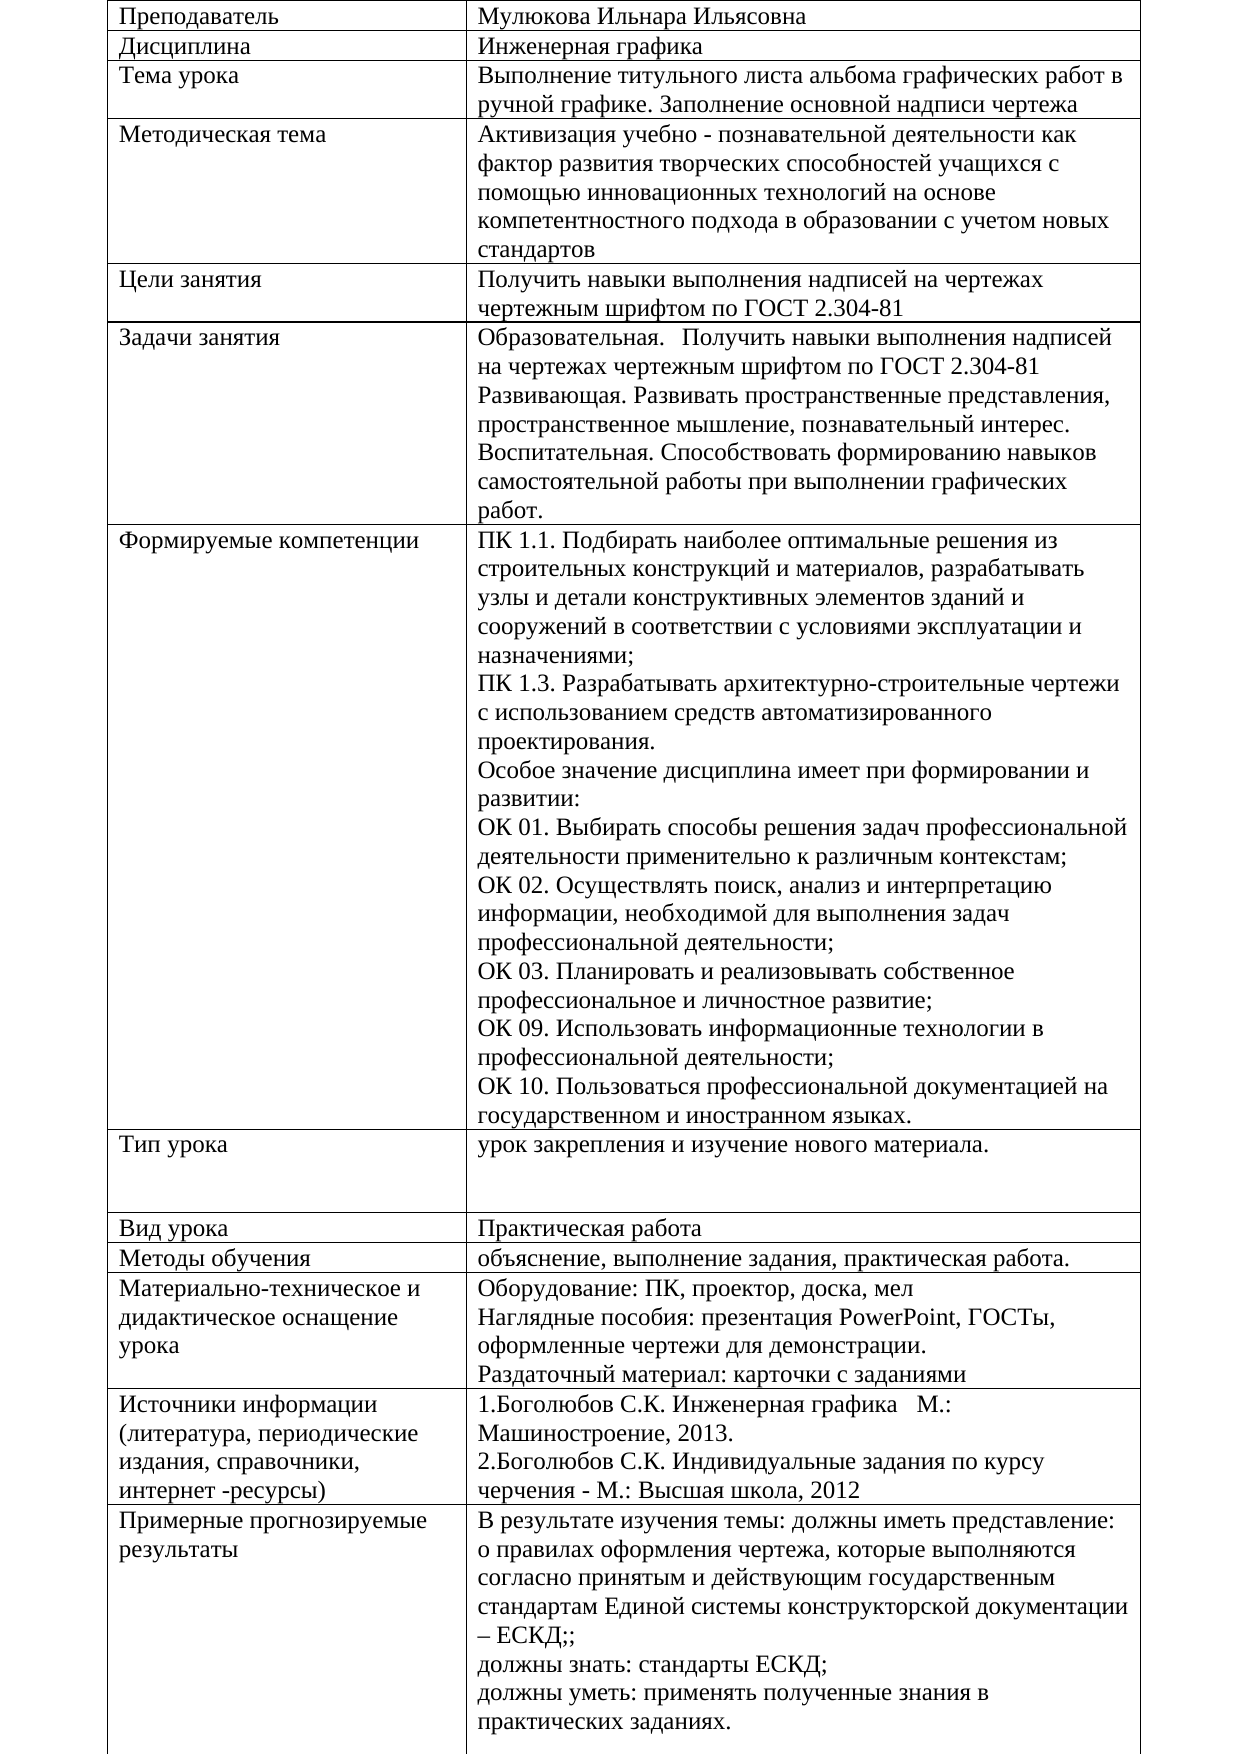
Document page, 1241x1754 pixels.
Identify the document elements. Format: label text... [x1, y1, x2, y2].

table_cell В результате изучения темы: должны иметь представление: о правилах оформления чертежа, которые выполняются согласно принятым и действующим государственным стандартам Единой системы конструкторской документации – ЕСКД;; должны знать: стандарты ЕСКД; должны уметь: применять полученные знания в практических заданиях. [467, 1505, 1140, 1754]
table_cell Источники информации (литература, периодические издания, справочники, интернет -ресурсы) [108, 1389, 466, 1504]
table_cell Дисциплина [108, 31, 466, 59]
table_cell ПК 1.1. Подбирать наиболее оптимальные решения из строительных конструкций и материалов, разрабатывать узлы и детали конструктивных элементов зданий и сооружений в соответствии с условиями эксплуатации и назначениями; ПК 1.3. Разрабатывать архитектурно-строительные чертежи с использованием средств автоматизированного проектирования. Особое значение дисциплина имеет при формировании и развитии: ОК 01. Выбирать способы решения задач профессиональной деятельности применительно к различным контекстам; ОК 02. Осуществлять поиск, анализ и интерпретацию информации, необходимой для выполнения задач профессиональной деятельности; ОК 03. Планировать и реализовывать собственное профессиональное и личностное развитие; ОК 09. Использовать информационные технологии в профессиональной деятельности; ОК 10. Пользоваться профессиональной документацией на государственном и иностранном языках. [467, 525, 1140, 1128]
table_cell Задачи занятия [108, 323, 466, 524]
table_cell Получить навыки выполнения надписей на чертежах чертежным шрифтом по ГОСТ 2.304-81 [467, 264, 1140, 321]
table_cell Тема урока [108, 61, 466, 118]
table_cell Выполнение титульного листа альбома графических работ в ручной графике. Заполнение основной надписи чертежа [467, 61, 1140, 118]
table_cell Цели занятия [108, 264, 466, 321]
table_cell Методическая тема [108, 119, 466, 263]
table_cell 1.Боголюбов С.К. Инженерная графика М.: Машиностроение, 2013. 2.Боголюбов С.К. Индивидуальные задания по курсу черчения - М.: Высшая школа, 2012 [467, 1389, 1140, 1504]
table_cell Материально-техническое и дидактическое оснащение урока [108, 1273, 466, 1388]
table_cell Вид урока [108, 1213, 466, 1242]
table_header Преподаватель [108, 1, 466, 30]
table_cell Активизация учебно - познавательной деятельности как фактор развития творческих способностей учащихся с помощью инновационных технологий на основе компетентностного подхода в образовании с учетом новых стандартов [467, 119, 1140, 263]
table_cell объяснение, выполнение задания, практическая работа. [467, 1243, 1140, 1272]
table_cell Тип урока [108, 1130, 466, 1212]
table_header Мулюкова Ильнара Ильясовна [467, 1, 1140, 30]
table_cell Методы обучения [108, 1243, 466, 1272]
table_cell Примерные прогнозируемые результаты [108, 1505, 466, 1754]
table_cell Инженерная графика [467, 31, 1140, 59]
table_cell Оборудование: ПК, проектор, доска, мел Наглядные пособия: презентация PowerPoint, ГОСТы, оформленные чертежи для демонстрации. Раздаточный материал: карточки с заданиями [467, 1273, 1140, 1388]
table_cell Образовательная. Получить навыки выполнения надписей на чертежах чертежным шрифтом по ГОСТ 2.304-81 Развивающая. Развивать пространственные представления, пространственное мышление, познавательный интерес. Воспитательная. Способствовать формированию навыков самостоятельной работы при выполнении графических работ. [467, 323, 1140, 524]
table_cell урок закрепления и изучение нового материала. [467, 1130, 1140, 1212]
table_cell Практическая работа [467, 1213, 1140, 1242]
table_cell Формируемые компетенции [108, 525, 466, 1128]
